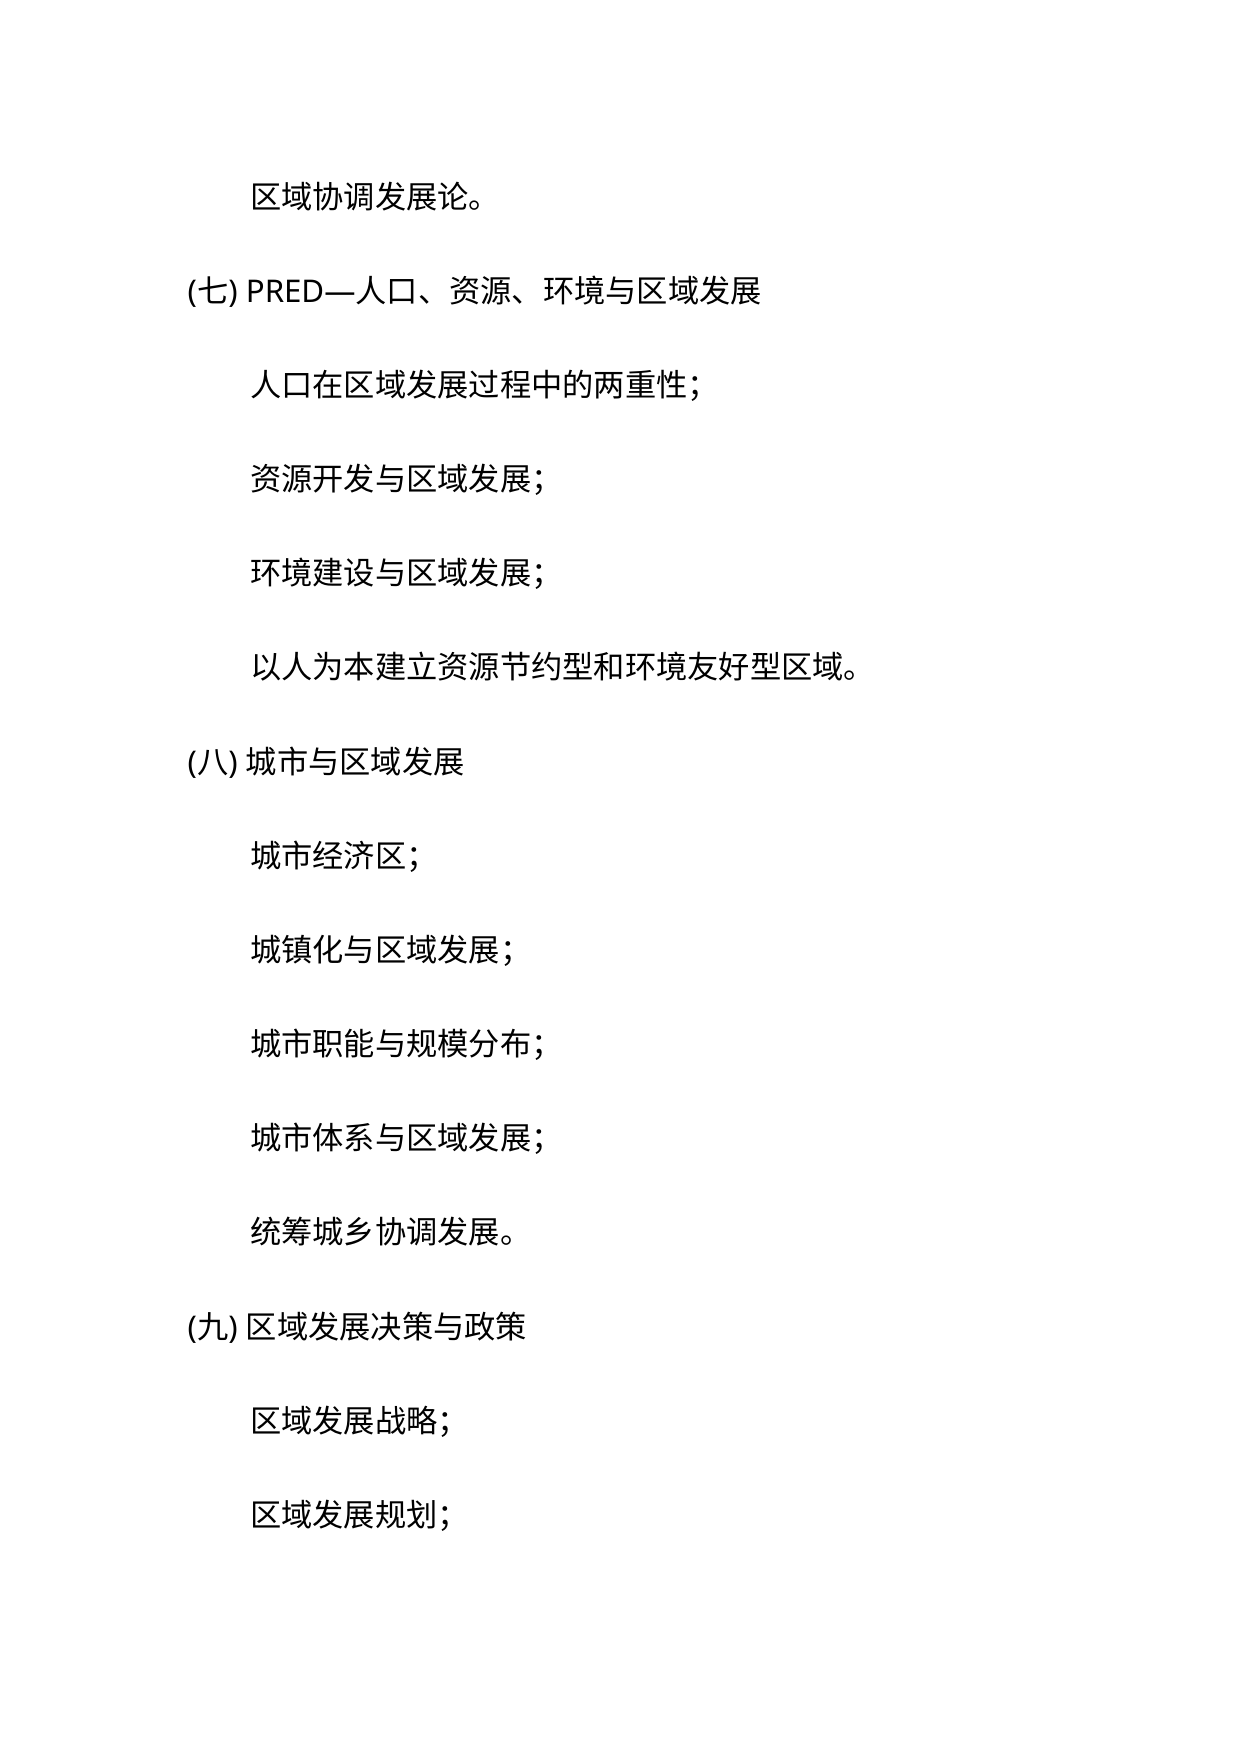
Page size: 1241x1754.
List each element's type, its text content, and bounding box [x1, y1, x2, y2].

text 区域发展规划； [187, 1480, 1053, 1545]
text 资源开发与区域发展； [187, 444, 1053, 509]
text 人口在区域发展过程中的两重性； [187, 350, 1053, 415]
text 城镇化与区域发展； [187, 915, 1053, 980]
list 城市与区域发展 [187, 727, 1053, 792]
text 统筹城乡协调发展。 [187, 1198, 1053, 1263]
text 区域协调发展论。 [187, 162, 1053, 227]
text 城市职能与规模分布； [187, 1009, 1053, 1074]
text 城市体系与区域发展； [187, 1104, 1053, 1169]
list PRED—人口、资源、环境与区域发展 [187, 256, 1053, 321]
text 城市经济区； [187, 821, 1053, 886]
list 区域发展决策与政策 [187, 1292, 1053, 1357]
text 区域发展战略； [187, 1386, 1053, 1451]
text 以人为本建立资源节约型和环境友好型区域。 [187, 633, 1053, 698]
text 环境建设与区域发展； [187, 539, 1053, 604]
